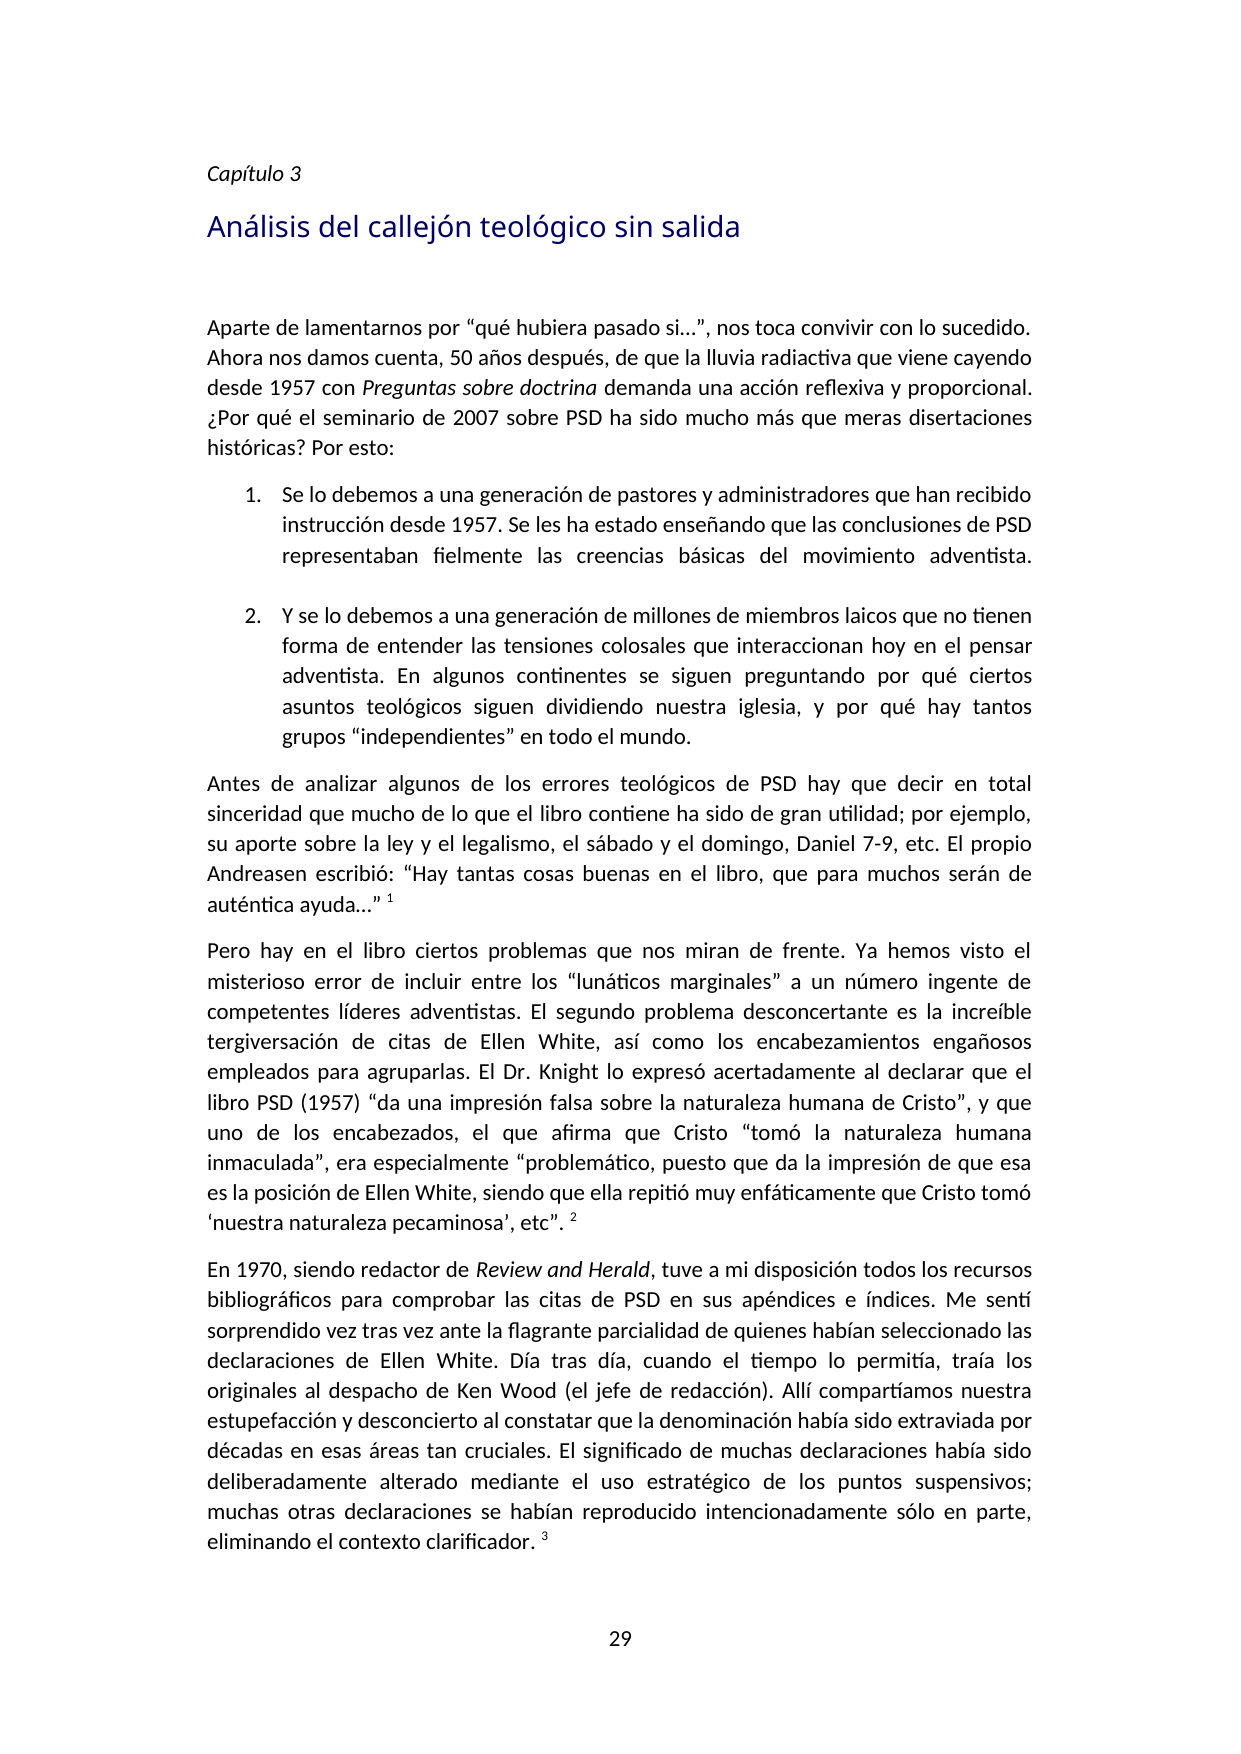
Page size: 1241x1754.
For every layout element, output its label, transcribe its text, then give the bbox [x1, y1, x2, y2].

text En 1970, siendo redactor de Review and Herald, tuve a mi disposición todos los recursos bibliográficos para comprobar las citas de PSD en sus apéndices e índices. Me sentí sorprendido vez tras vez ante la flagrante parcialidad de quienes habían seleccionado las declaraciones de Ellen White. Día tras día, cuando el tiempo lo permitía, traía los originales al despacho de Ken Wood (el jefe de redacción). Allí compartíamos nuestra estupefacción y desconcierto al constatar que la denominación había sido extraviada por décadas en esas áreas tan cruciales. El significado de muchas declaraciones había sido deliberadamente alterado mediante el uso estratégico de los puntos suspensivos; muchas otras declaraciones se habían reproducido intencionadamente sólo en parte, eliminando el contexto clarificador. 3 [207, 1255, 1033, 1555]
text Aparte de lamentarnos por “qué hubiera pasado si…”, nos toca convivir con lo sucedido. Ahora nos damos cuenta, 50 años después, de que la lluvia radiactiva que viene cayendo desde 1957 con Preguntas sobre doctrina demanda una acción reflexiva y proporcional. ¿Por qué el seminario de 2007 sobre PSD ha sido mucho más que meras disertaciones históricas? Por esto: [207, 313, 1033, 462]
text Antes de analizar algunos de los errores teológicos de PSD hay que decir en total sinceridad que mucho de lo que el libro contiene ha sido de gran utilidad; por ejemplo, su aporte sobre la ley y el legalismo, el sábado y el domingo, Daniel 7-9, etc. El propio Andreasen escribió: “Hay tantas cosas buenas en el libro, que para muchos serán de auténtica ayuda…” 1 [207, 769, 1033, 918]
list Y se lo debemos a una generación de millones de miembros laicos que no tienen forma de entender las tensiones colosales que interaccionan hoy en el pensar adventista. En algunos continentes se siguen preguntando por qué ciertos asuntos teológicos siguen dividiendo nuestra iglesia, y por qué hay tantos grupos “independientes” en todo el mundo. [244, 601, 1033, 750]
text Capítulo 3 [207, 159, 1033, 187]
text Análisis del callejón teológico sin salida [207, 206, 1033, 246]
text Pero hay en el libro ciertos problemas que nos miran de frente. Ya hemos visto el misterioso error de incluir entre los “lunáticos marginales” a un número ingente de competentes líderes adventistas. El segundo problema desconcertante es la increíble tergiversación de citas de Ellen White, así como los encabezamientos engañosos empleados para agruparlas. El Dr. Knight lo expresó acertadamente al declarar que el libro PSD (1957) “da una impresión falsa sobre la naturaleza humana de Cristo”, y que uno de los encabezados, el que afirma que Cristo “tomó la naturaleza humana inmaculada”, era especialmente “problemático, puesto que da la impresión de que esa es la posición de Ellen White, siendo que ella repitió muy enfáticamente que Cristo tomó ‘nuestra naturaleza pecaminosa’, etc”. 2 [207, 937, 1033, 1237]
list Se lo debemos a una generación de pastores y administradores que han recibido instrucción desde 1957. Se les ha estado enseñando que las conclusiones de PSD representaban fielmente las creencias básicas del movimiento adventista. [244, 480, 1033, 599]
